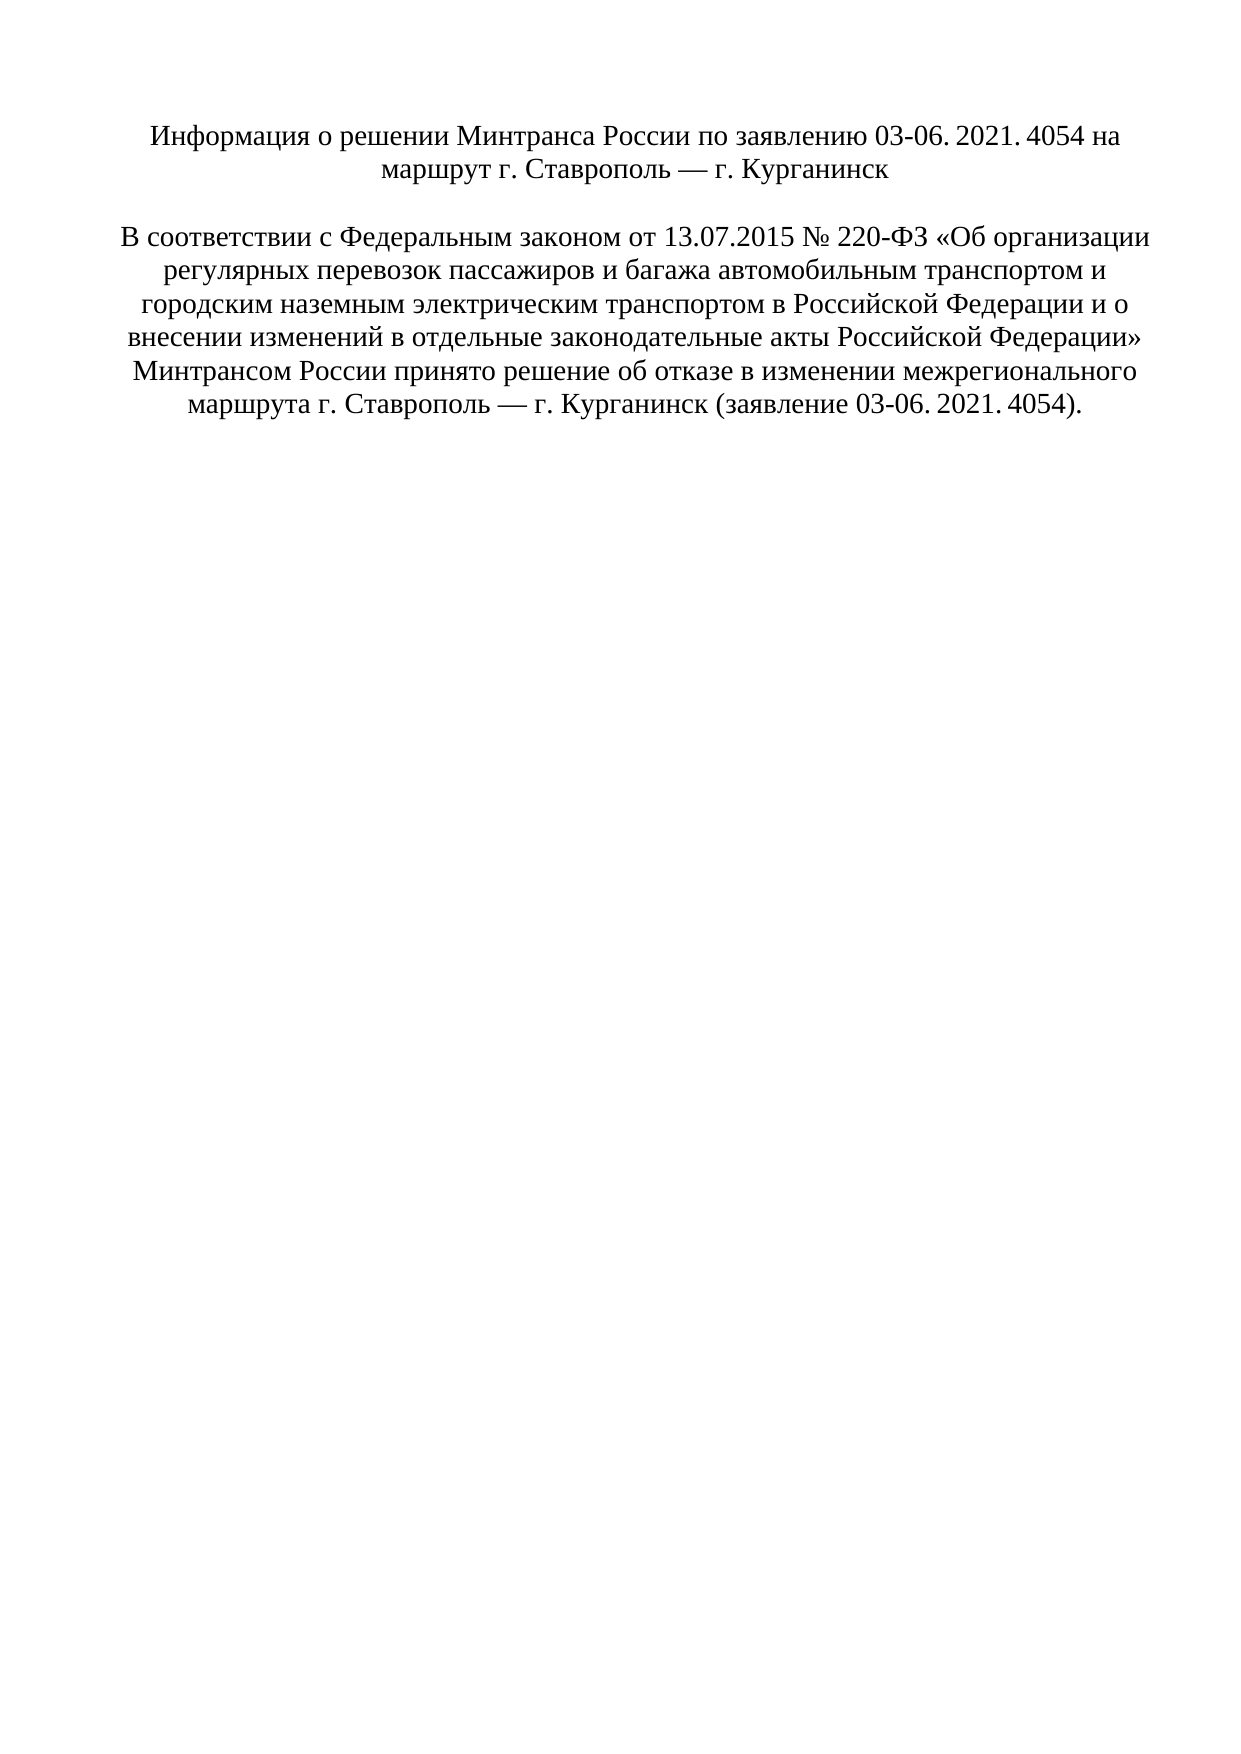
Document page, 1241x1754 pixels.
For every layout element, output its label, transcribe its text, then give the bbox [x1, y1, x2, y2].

text Информация о решении Минтранса России по заявлению 03-06. 2021. 4054 на маршрут г. Ставрополь — г. Курганинск [118, 118, 1152, 185]
text В соответствии с Федеральным законом от 13.07.2015 № 220-ФЗ «Об организации регулярных перевозок пассажиров и багажа автомобильным транспортом и городским наземным электрическим транспортом в Российской Федерации и о внесении изменений в отдельные законодательные акты Российской Федерации» Минтрансом России принято решение об отказе в изменении межрегионального маршрута г. Ставрополь — г. Курганинск (заявление 03-06. 2021. 4054). [118, 219, 1152, 420]
